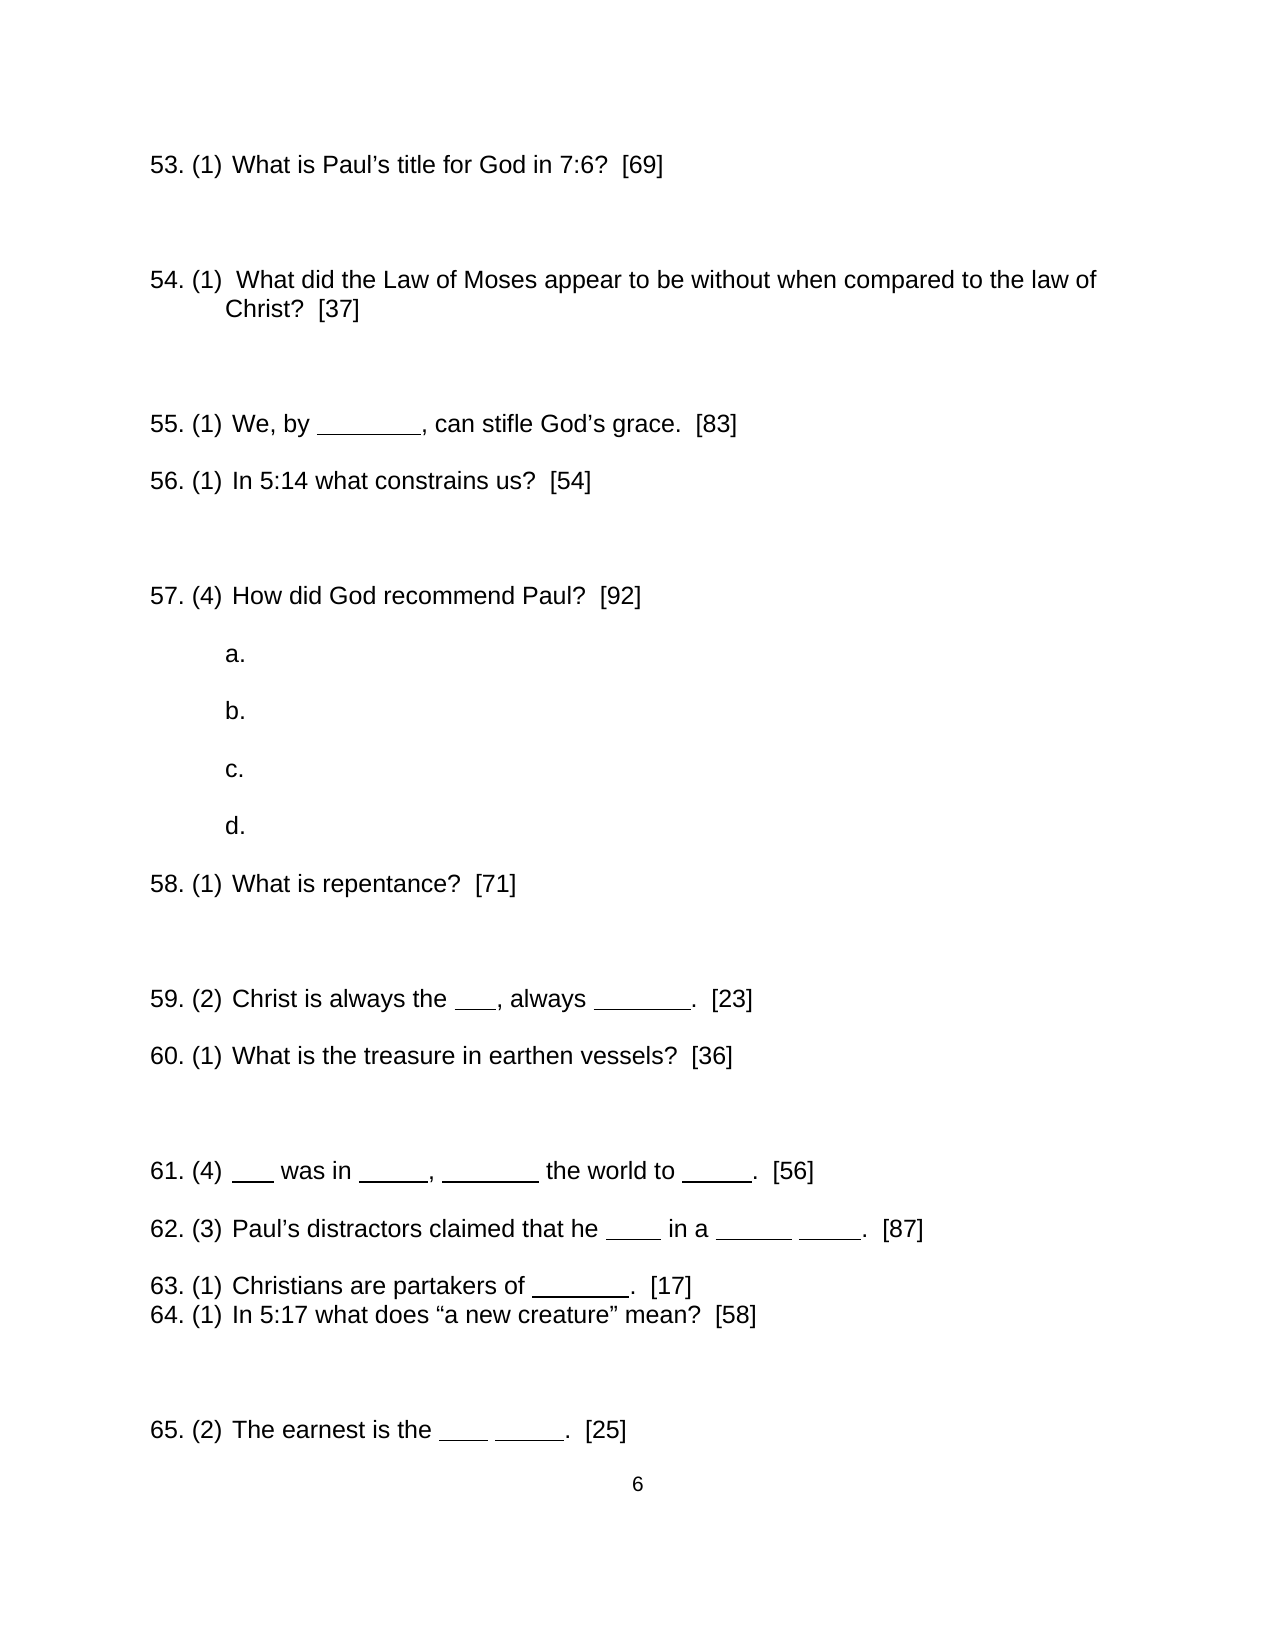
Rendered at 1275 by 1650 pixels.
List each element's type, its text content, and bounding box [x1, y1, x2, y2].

text 63. (1) Christians are partakers of . [17] [150, 1271, 1125, 1300]
text d. [150, 811, 1125, 840]
text c. [150, 754, 1125, 782]
text 54. (1) What did the Law of Moses appear to be without when compared to the law of Christ? [37] [150, 265, 1125, 322]
text 56. (1) In 5:14 what constrains us? [54] [150, 466, 1125, 495]
text 58. (1) What is repentance? [71] [150, 869, 1125, 897]
text 55. (1) We, by , can stifle God’s grace. [83] [150, 409, 1125, 437]
text 57. (4) How did God recommend Paul? [92] [150, 581, 1125, 610]
text 60. (1) What is the treasure in earthen vessels? [36] [150, 1041, 1125, 1070]
text 64. (1) In 5:17 what does “a new creature” mean? [58] [150, 1300, 1125, 1329]
text a. [150, 639, 1125, 667]
text 62. (3) Paul’s distractors claimed that he in a . [87] [150, 1214, 1125, 1242]
text 65. (2) The earnest is the . [25] [150, 1415, 1125, 1444]
text 61. (4) was in , the world to . [56] [150, 1156, 1125, 1185]
text b. [150, 696, 1125, 725]
text 53. (1) What is Paul’s title for God in 7:6? [69] [150, 150, 1125, 179]
text 59. (2) Christ is always the , always . [23] [150, 984, 1125, 1012]
